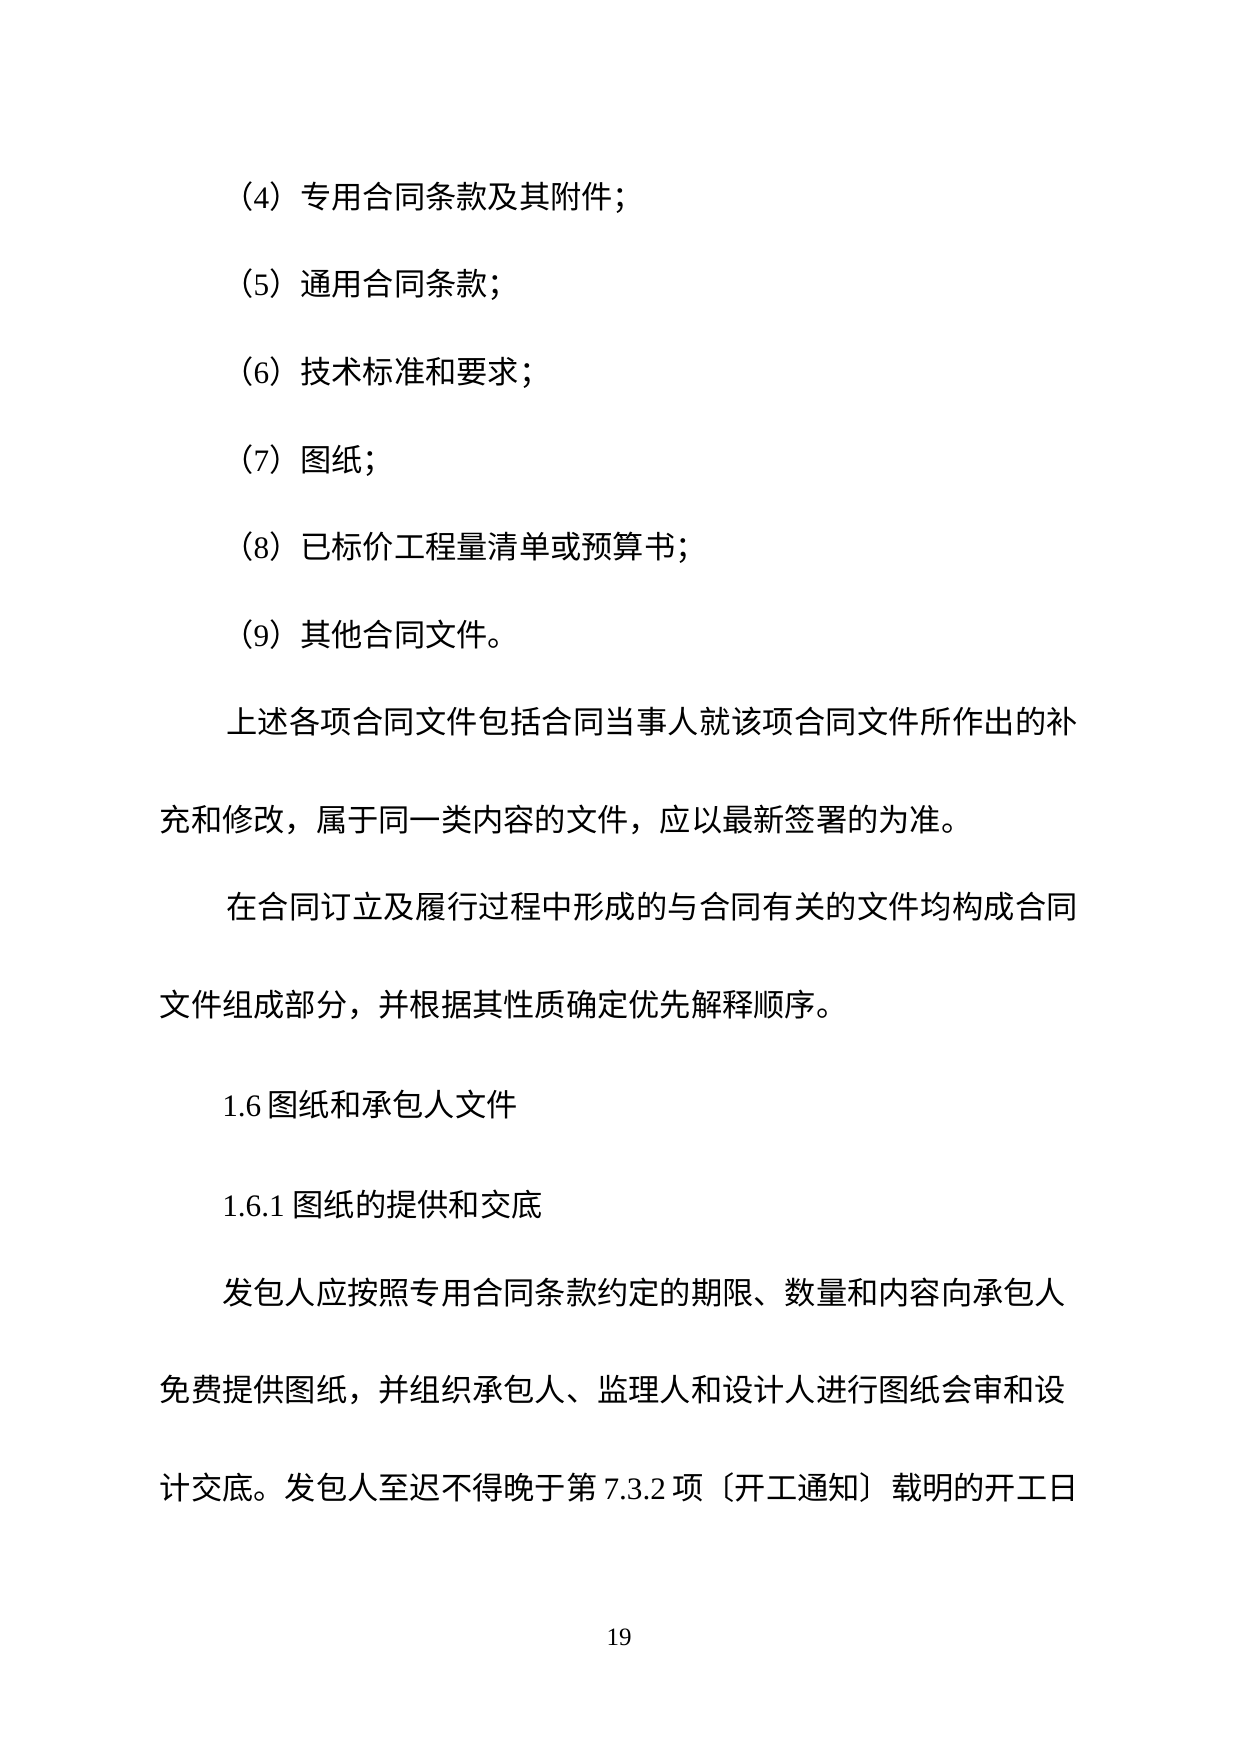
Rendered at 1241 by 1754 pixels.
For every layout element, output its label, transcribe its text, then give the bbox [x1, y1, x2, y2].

text （8）已标价工程量清单或预算书； [159, 512, 1078, 577]
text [159, 1258, 1078, 1518]
text 在合同订立及履行过程中形成的与合同有关的文件均构成合同文件组成部分，并根据其性质确定优先解释顺序。 [159, 873, 1078, 1035]
text （5）通用合同条款； [159, 249, 1078, 314]
text （9）其他合同文件。 [159, 600, 1078, 665]
text （6）技术标准和要求； [159, 337, 1078, 402]
text （7）图纸； [159, 425, 1078, 490]
subtitle 1.6图纸和承包人文件 [159, 1070, 1078, 1135]
text 1.6.1 图纸的提供和交底 [159, 1170, 1078, 1235]
text （4）专用合同条款及其附件； [159, 162, 1078, 227]
text 上述各项合同文件包括合同当事人就该项合同文件所作出的补充和修改，属于同一类内容的文件，应以最新签署的为准。 [159, 688, 1078, 850]
